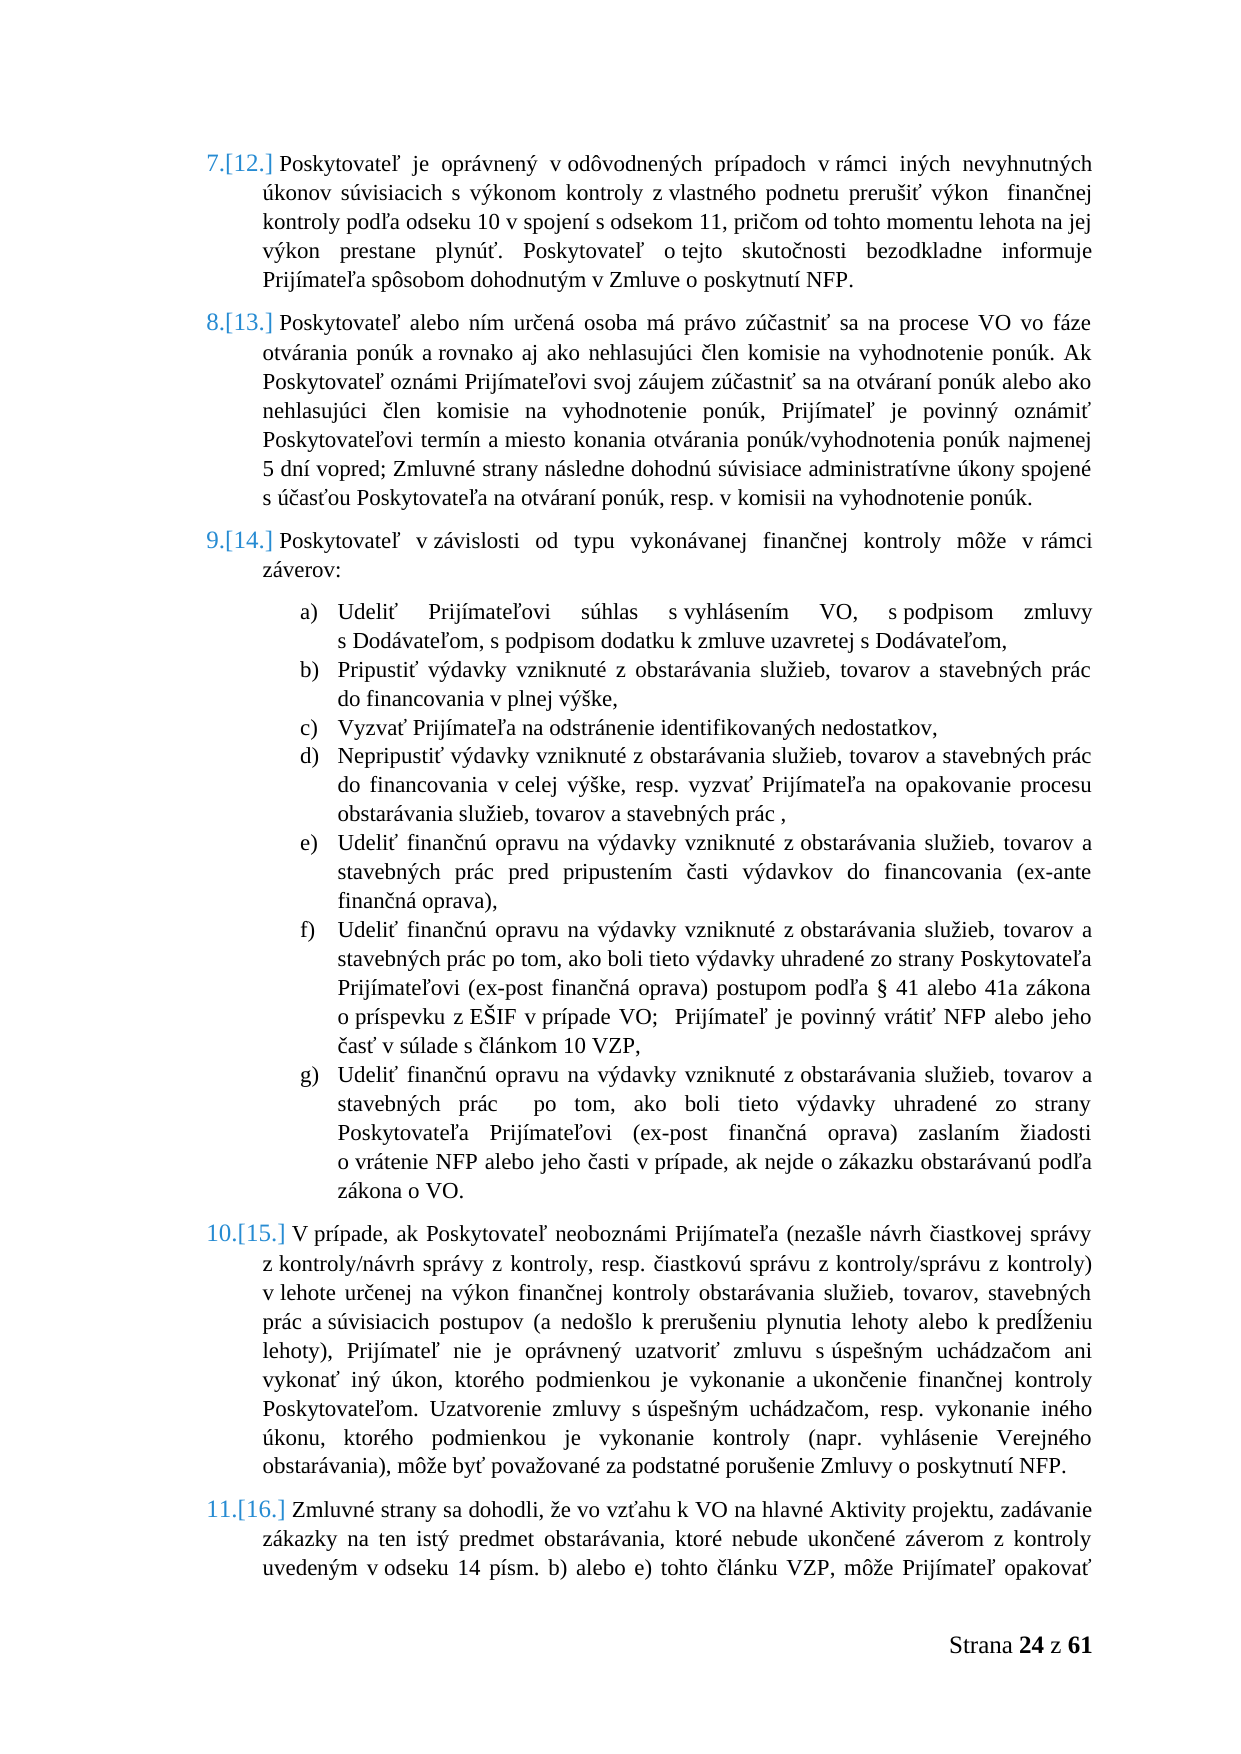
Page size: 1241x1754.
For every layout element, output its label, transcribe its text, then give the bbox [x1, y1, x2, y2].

list Udeliť finančnú opravu na výdavky vzniknuté z obstarávania služieb, tovarov a stavebných prác po tom, ako boli tieto výdavky uhradené zo strany Poskytovateľa Prijímateľovi (ex-post finančná oprava) postupom podľa § 41 alebo 41a zákona o príspevku z EŠIF v prípade VO; Prijímateľ je povinný vrátiť NFP alebo jeho časť v súlade s článkom 10 VZP, [300, 916, 1092, 1058]
list V prípade, ak Poskytovateľ neoboznámi Prijímateľa (nezašle návrh čiastkovej správy z kontroly/návrh správy z kontroly, resp. čiastkovú správu z kontroly/správu z kontroly) v lehote určenej na výkon finančnej kontroly obstarávania služieb, tovarov, stavebných prác a súvisiacich postupov (a nedošlo k prerušeniu plynutia lehoty alebo k predĺženiu lehoty), Prijímateľ nie je oprávnený uzatvoriť zmluvu s úspešným uchádzačom ani vykonať iný úkon, ktorého podmienkou je vykonanie a ukončenie finančnej kontroly Poskytovateľom. Uzatvorenie zmluvy s úspešným uchádzačom, resp. vykonanie iného úkonu, ktorého podmienkou je vykonanie kontroly (napr. vyhlásenie Verejného obstarávania), môže byť považované za podstatné porušenie Zmluvy o poskytnutí NFP. [206, 1218, 1092, 1479]
list Udeliť finančnú opravu na výdavky vzniknuté z obstarávania služieb, tovarov a stavebných prác pred pripustením časti výdavkov do financovania (ex-ante finančná oprava), [300, 829, 1092, 914]
list Udeliť Prijímateľovi súhlas s vyhlásením VO, s podpisom zmluvy s Dodávateľom, s podpisom dodatku k zmluve uzavretej s Dodávateľom, [300, 598, 1092, 653]
list Pripustiť výdavky vzniknuté z obstarávania služieb, tovarov a stavebných prác do financovania v plnej výške, [300, 656, 1092, 711]
list Udeliť finančnú opravu na výdavky vzniknuté z obstarávania služieb, tovarov a stavebných prác po tom, ako boli tieto výdavky uhradené zo strany Poskytovateľa Prijímateľovi (ex-post finančná oprava) zaslaním žiadosti o vrátenie NFP alebo jeho časti v prípade, ak nejde o zákazku obstarávanú podľa zákona o VO. [300, 1061, 1092, 1203]
list Poskytovateľ alebo ním určená osoba má právo zúčastniť sa na procese VO vo fáze otvárania ponúk a rovnako aj ako nehlasujúci člen komisie na vyhodnotenie ponúk. Ak Poskytovateľ oznámi Prijímateľovi svoj záujem zúčastniť sa na otváraní ponúk alebo ako nehlasujúci člen komisie na vyhodnotenie ponúk, Prijímateľ je povinný oznámiť Poskytovateľovi termín a miesto konania otvárania ponúk/vyhodnotenia ponúk najmenej 5 dní vopred; Zmluvné strany následne dohodnú súvisiace administratívne úkony spojené s účasťou Poskytovateľa na otváraní ponúk, resp. v komisii na vyhodnotenie ponúk. [206, 307, 1092, 510]
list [206, 1494, 1092, 1581]
list Vyzvať Prijímateľa na odstránenie identifikovaných nedostatkov, [300, 714, 1092, 740]
list Poskytovateľ v závislosti od typu vykonávanej finančnej kontroly môže v rámci záverov: [206, 525, 1092, 583]
list Nepripustiť výdavky vzniknuté z obstarávania služieb, tovarov a stavebných prác do financovania v celej výške, resp. vyzvať Prijímateľa na opakovanie procesu obstarávania služieb, tovarov a stavebných prác , [300, 743, 1092, 827]
list Poskytovateľ je oprávnený v odôvodnených prípadoch v rámci iných nevyhnutných úkonov súvisiacich s výkonom kontroly z vlastného podnetu prerušiť výkon finančnej kontroly podľa odseku 10 v spojení s odsekom 11, pričom od tohto momentu lehota na jej výkon prestane plynúť. Poskytovateľ o tejto skutočnosti bezodkladne informuje Prijímateľa spôsobom dohodnutým v Zmluve o poskytnutí NFP. [206, 148, 1092, 292]
